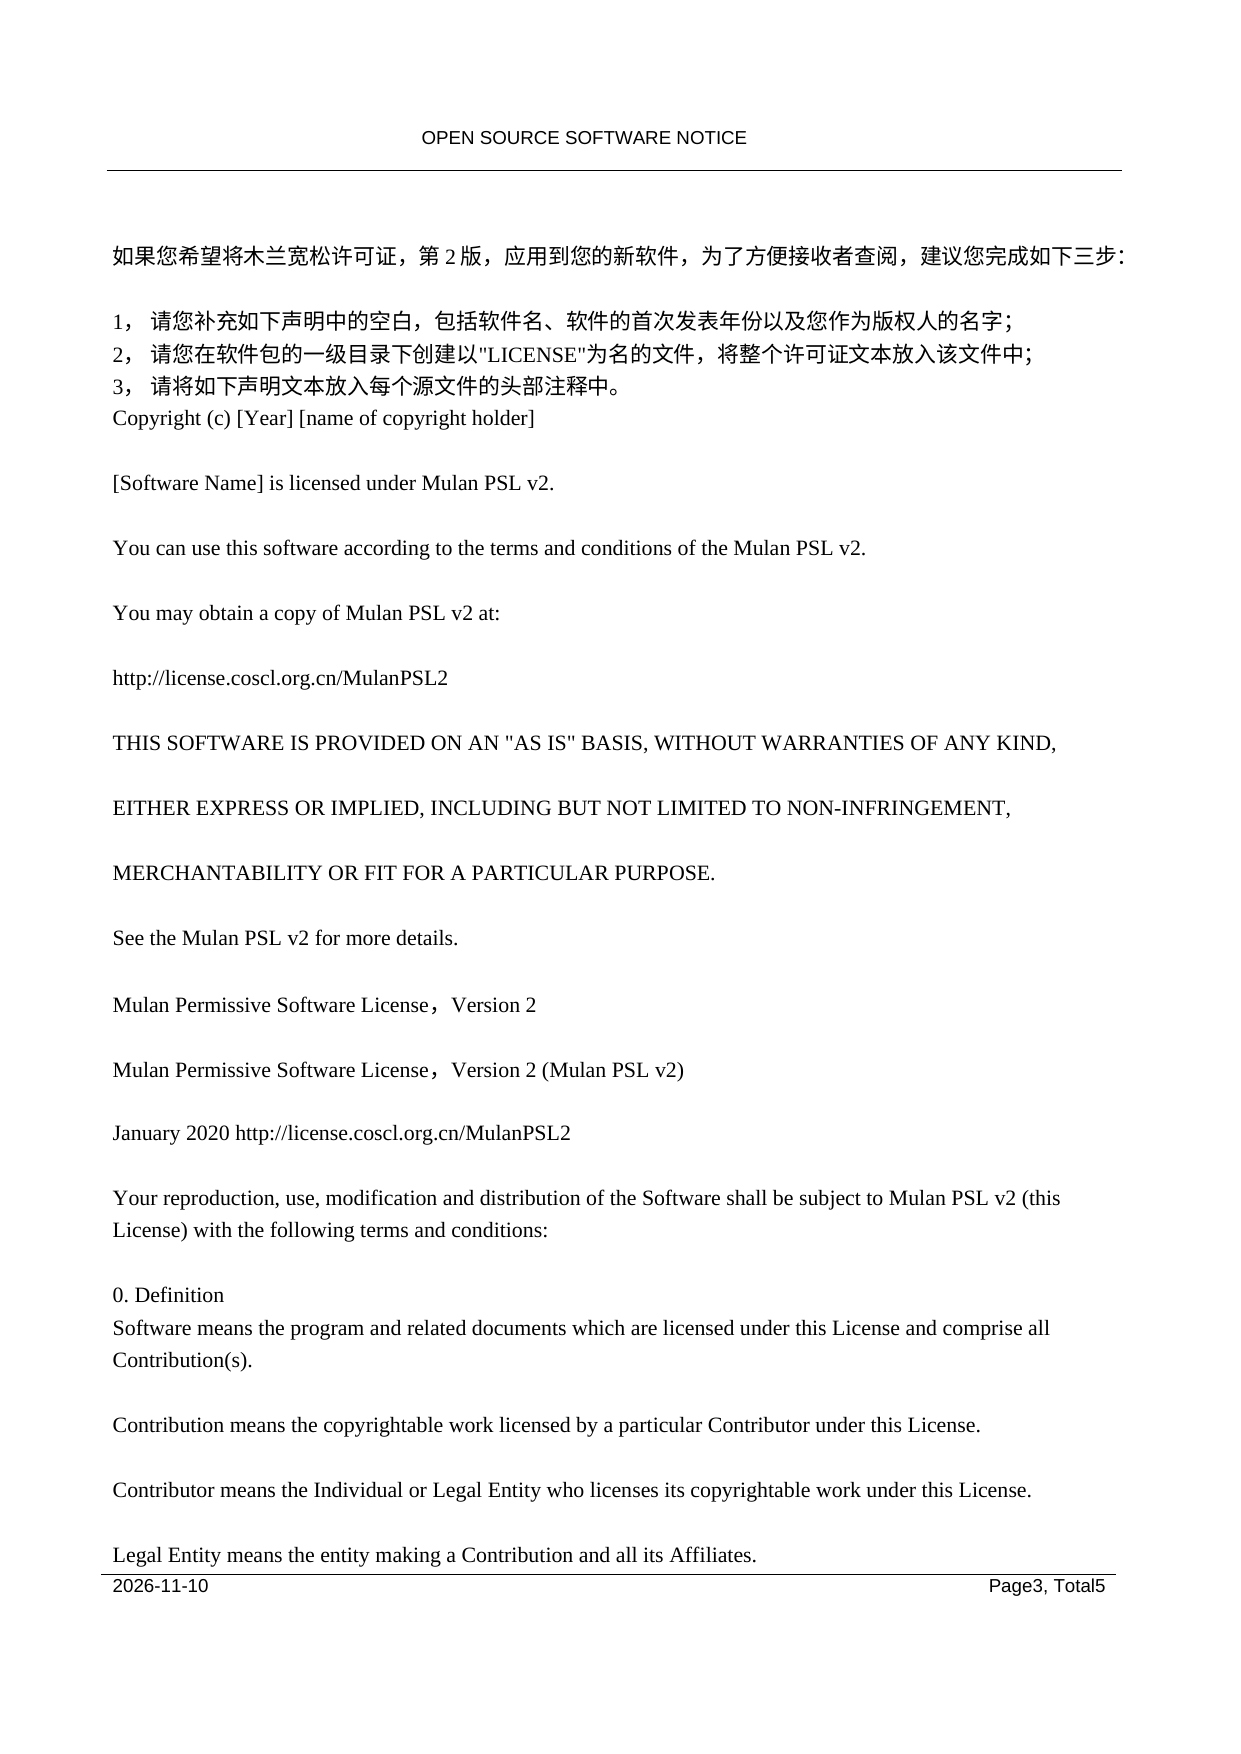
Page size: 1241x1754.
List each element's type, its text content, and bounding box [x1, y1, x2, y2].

text 1， 请您补充如下声明中的空白，包括软件名、软件的首次发表年份以及您作为版权人的名字； [112, 304, 1128, 336]
text See the Mulan PSL v2 for more details. [112, 921, 1128, 954]
text You may obtain a copy of Mulan PSL v2 at: [112, 596, 1128, 629]
text MERCHANTABILITY OR FIT FOR A PARTICULAR PURPOSE. [112, 856, 1128, 889]
text 0. Definition [112, 1279, 1128, 1311]
text Copyright (c) [Year] [name of copyright holder] [112, 401, 1128, 434]
text January 2020 http://license.coscl.org.cn/MulanPSL2 [112, 1116, 1128, 1149]
text THIS SOFTWARE IS PROVIDED ON AN "AS IS" BASIS, WITHOUT WARRANTIES OF ANY KIND, [112, 726, 1128, 759]
text Your reproduction, use, modification and distribution of the Software shall be subject to Mulan PSL v2 (this License) with the following terms and conditions: [112, 1181, 1128, 1246]
text Mulan Permissive Software License，Version 2 (Mulan PSL v2) [112, 1051, 1128, 1084]
text Contribution means the copyrightable work licensed by a particular Contributor under this License. [112, 1409, 1128, 1441]
text Contributor means the Individual or Legal Entity who licenses its copyrightable work under this License. [112, 1474, 1128, 1506]
text You can use this software according to the terms and conditions of the Mulan PSL v2. [112, 531, 1128, 564]
text Software means the program and related documents which are licensed under this License and comprise all Contribution(s). [112, 1311, 1128, 1376]
text [Software Name] is licensed under Mulan PSL v2. [112, 466, 1128, 499]
text Mulan Permissive Software License，Version 2 [112, 986, 1128, 1019]
text 如果您希望将木兰宽松许可证，第2版，应用到您的新软件，为了方便接收者查阅，建议您完成如下三步： [112, 239, 1128, 271]
text 3， 请将如下声明文本放入每个源文件的头部注释中。 [112, 369, 1128, 401]
text Legal Entity means the entity making a Contribution and all its Affiliates. [112, 1539, 1128, 1571]
text http://license.coscl.org.cn/MulanPSL2 [112, 661, 1128, 694]
text 2， 请您在软件包的一级目录下创建以"LICENSE"为名的文件，将整个许可证文本放入该文件中； [112, 336, 1128, 369]
text EITHER EXPRESS OR IMPLIED, INCLUDING BUT NOT LIMITED TO NON-INFRINGEMENT, [112, 791, 1128, 824]
